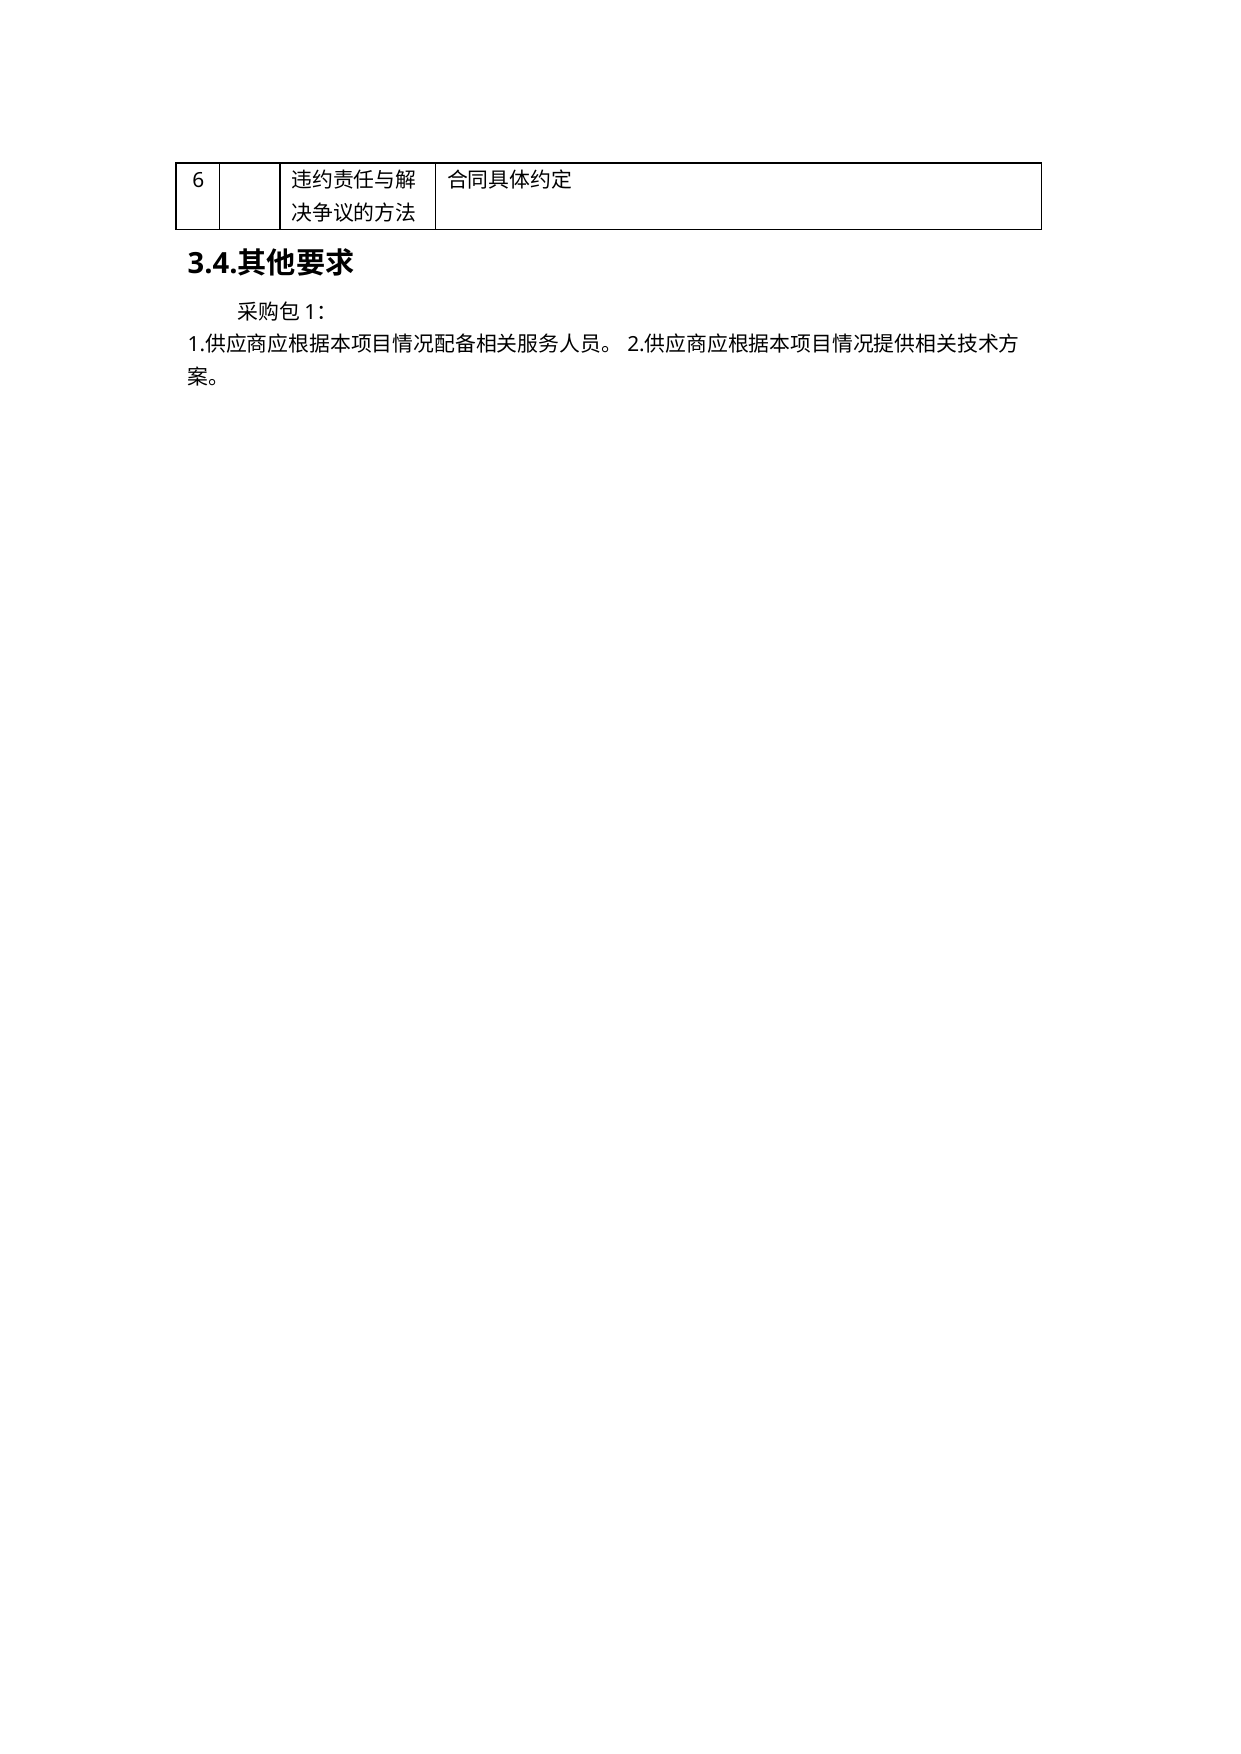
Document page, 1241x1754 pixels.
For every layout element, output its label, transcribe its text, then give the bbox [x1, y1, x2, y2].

table_cell 6 [177, 164, 219, 228]
text 1.供应商应根据本项目情况配备相关服务人员。 2.供应商应根据本项目情况提供相关技术方案。 [187, 328, 1053, 393]
text 3.4.其他要求 [187, 230, 1053, 295]
table_cell 合同具体约定 [436, 164, 1041, 228]
table_cell 违约责任与解决争议的方法 [281, 164, 435, 228]
table_cell [220, 164, 279, 228]
text 采购包1： [187, 295, 1053, 328]
